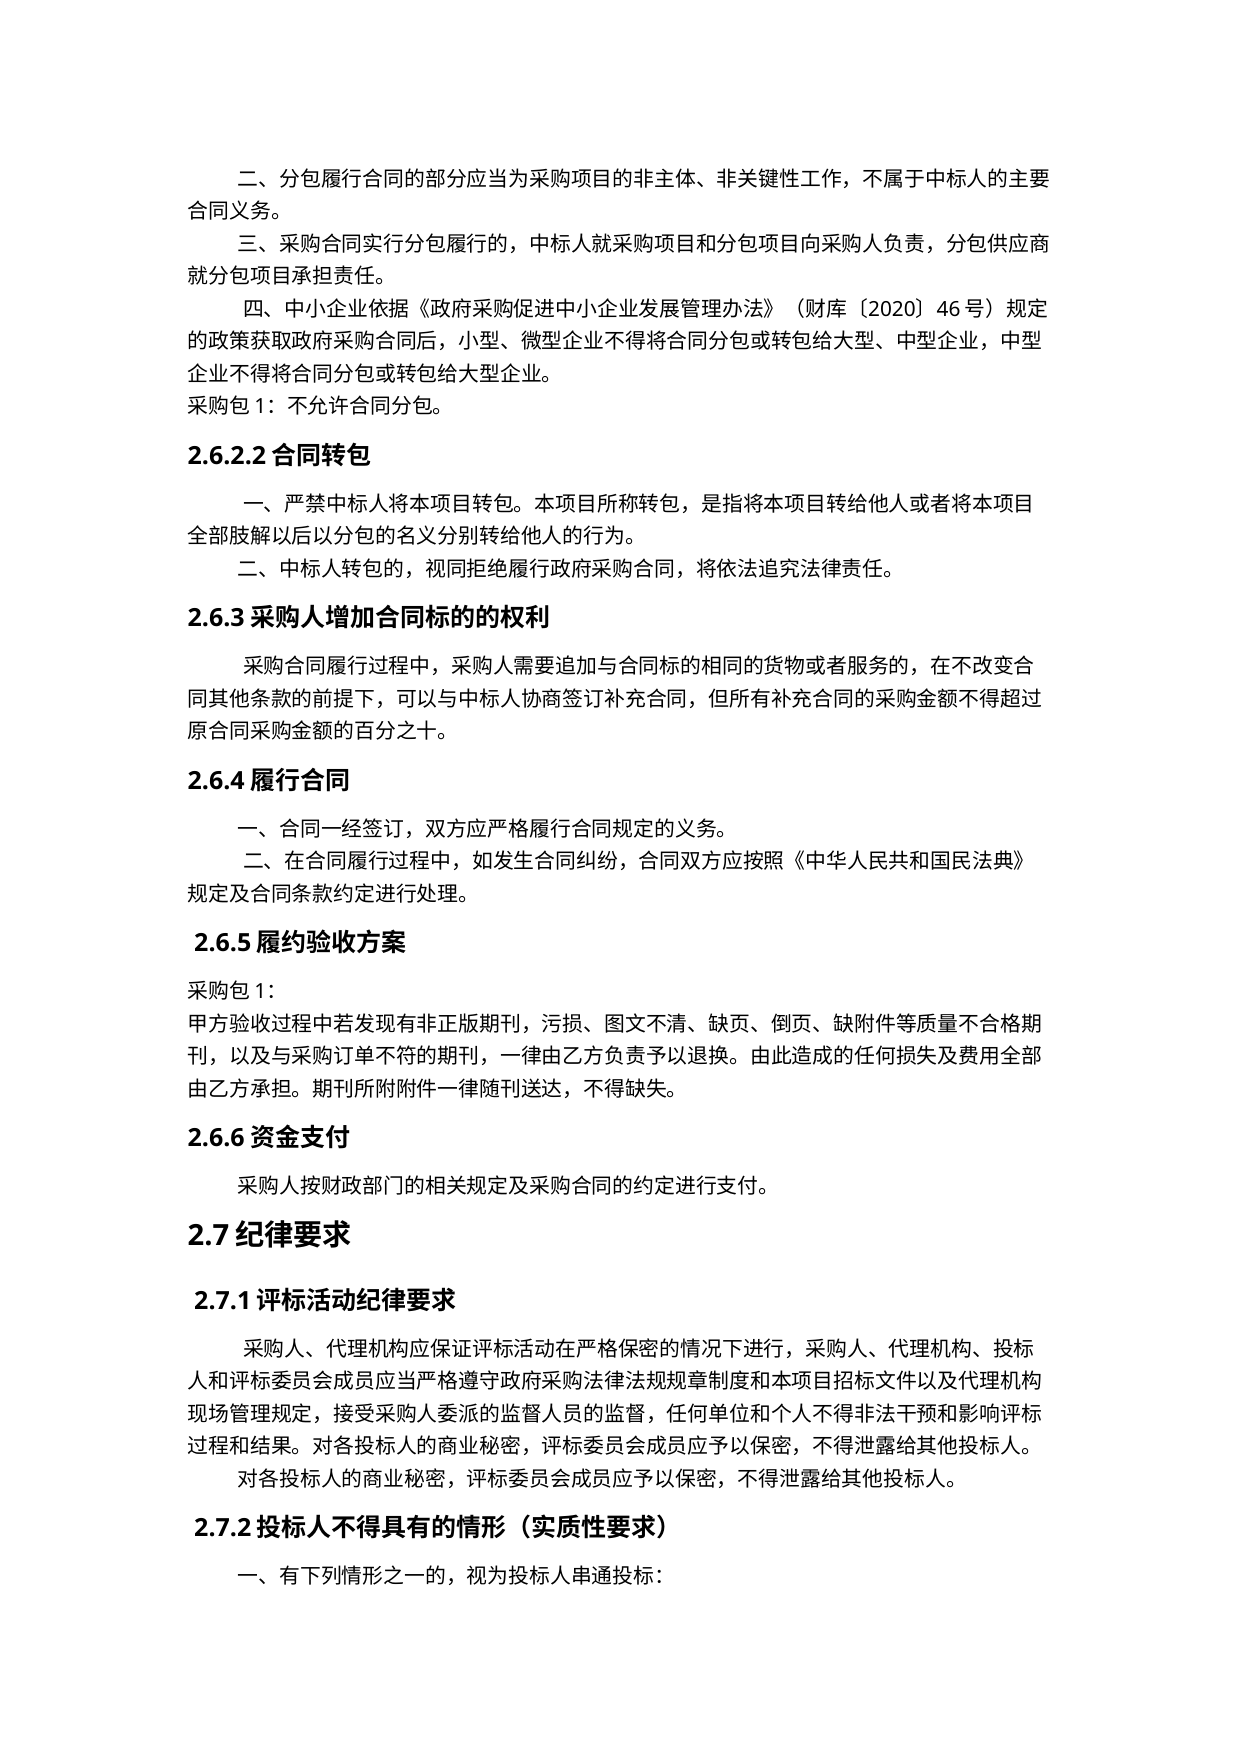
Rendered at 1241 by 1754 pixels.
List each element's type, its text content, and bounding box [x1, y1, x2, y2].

text 2.6.5履约验收方案 [187, 909, 1053, 974]
text 2.7纪律要求 [187, 1202, 1053, 1267]
text 一、严禁中标人将本项目转包。本项目所称转包，是指将本项目转给他人或者将本项目全部肢解以后以分包的名义分别转给他人的行为。 [187, 487, 1053, 552]
text 2.7.2投标人不得具有的情形（实质性要求） [187, 1494, 1053, 1559]
text 采购包1：不允许合同分包。 [187, 389, 1053, 422]
text 采购合同履行过程中，采购人需要追加与合同标的相同的货物或者服务的，在不改变合同其他条款的前提下，可以与中标人协商签订补充合同，但所有补充合同的采购金额不得超过原合同采购金额的百分之十。 [187, 649, 1053, 747]
text 二、在合同履行过程中，如发生合同纠纷，合同双方应按照《中华人民共和国民法典》规定及合同条款约定进行处理。 [187, 844, 1053, 909]
text 三、采购合同实行分包履行的，中标人就采购项目和分包项目向采购人负责，分包供应商就分包项目承担责任。 [187, 227, 1053, 292]
text 二、中标人转包的，视同拒绝履行政府采购合同，将依法追究法律责任。 [187, 552, 1053, 584]
text 二、分包履行合同的部分应当为采购项目的非主体、非关键性工作，不属于中标人的主要合同义务。 [187, 162, 1053, 227]
text 采购包1： [187, 974, 1053, 1007]
text 一、合同一经签订，双方应严格履行合同规定的义务。 [187, 812, 1053, 844]
text 2.6.4履行合同 [187, 747, 1053, 812]
text 2.7.1评标活动纪律要求 [187, 1267, 1053, 1332]
text 2.6.6资金支付 [187, 1104, 1053, 1169]
text 对各投标人的商业秘密，评标委员会成员应予以保密，不得泄露给其他投标人。 [187, 1462, 1053, 1494]
text 2.6.2.2合同转包 [187, 422, 1053, 487]
text 甲方验收过程中若发现有非正版期刊，污损、图文不清、缺页、倒页、缺附件等质量不合格期刊，以及与采购订单不符的期刊，一律由乙方负责予以退换。由此造成的任何损失及费用全部由乙方承担。期刊所附附件一律随刊送达，不得缺失。 [187, 1007, 1053, 1104]
text 采购人按财政部门的相关规定及采购合同的约定进行支付。 [187, 1169, 1053, 1202]
text 一、有下列情形之一的，视为投标人串通投标： [187, 1559, 1053, 1592]
text 四、中小企业依据《政府采购促进中小企业发展管理办法》（财库〔2020〕46号）规定的政策获取政府采购合同后，小型、微型企业不得将合同分包或转包给大型、中型企业，中型企业不得将合同分包或转包给大型企业。 [187, 292, 1053, 389]
text 采购人、代理机构应保证评标活动在严格保密的情况下进行，采购人、代理机构、投标人和评标委员会成员应当严格遵守政府采购法律法规规章制度和本项目招标文件以及代理机构现场管理规定，接受采购人委派的监督人员的监督，任何单位和个人不得非法干预和影响评标过程和结果。对各投标人的商业秘密，评标委员会成员应予以保密，不得泄露给其他投标人。 [187, 1332, 1053, 1462]
text 2.6.3采购人增加合同标的的权利 [187, 584, 1053, 649]
